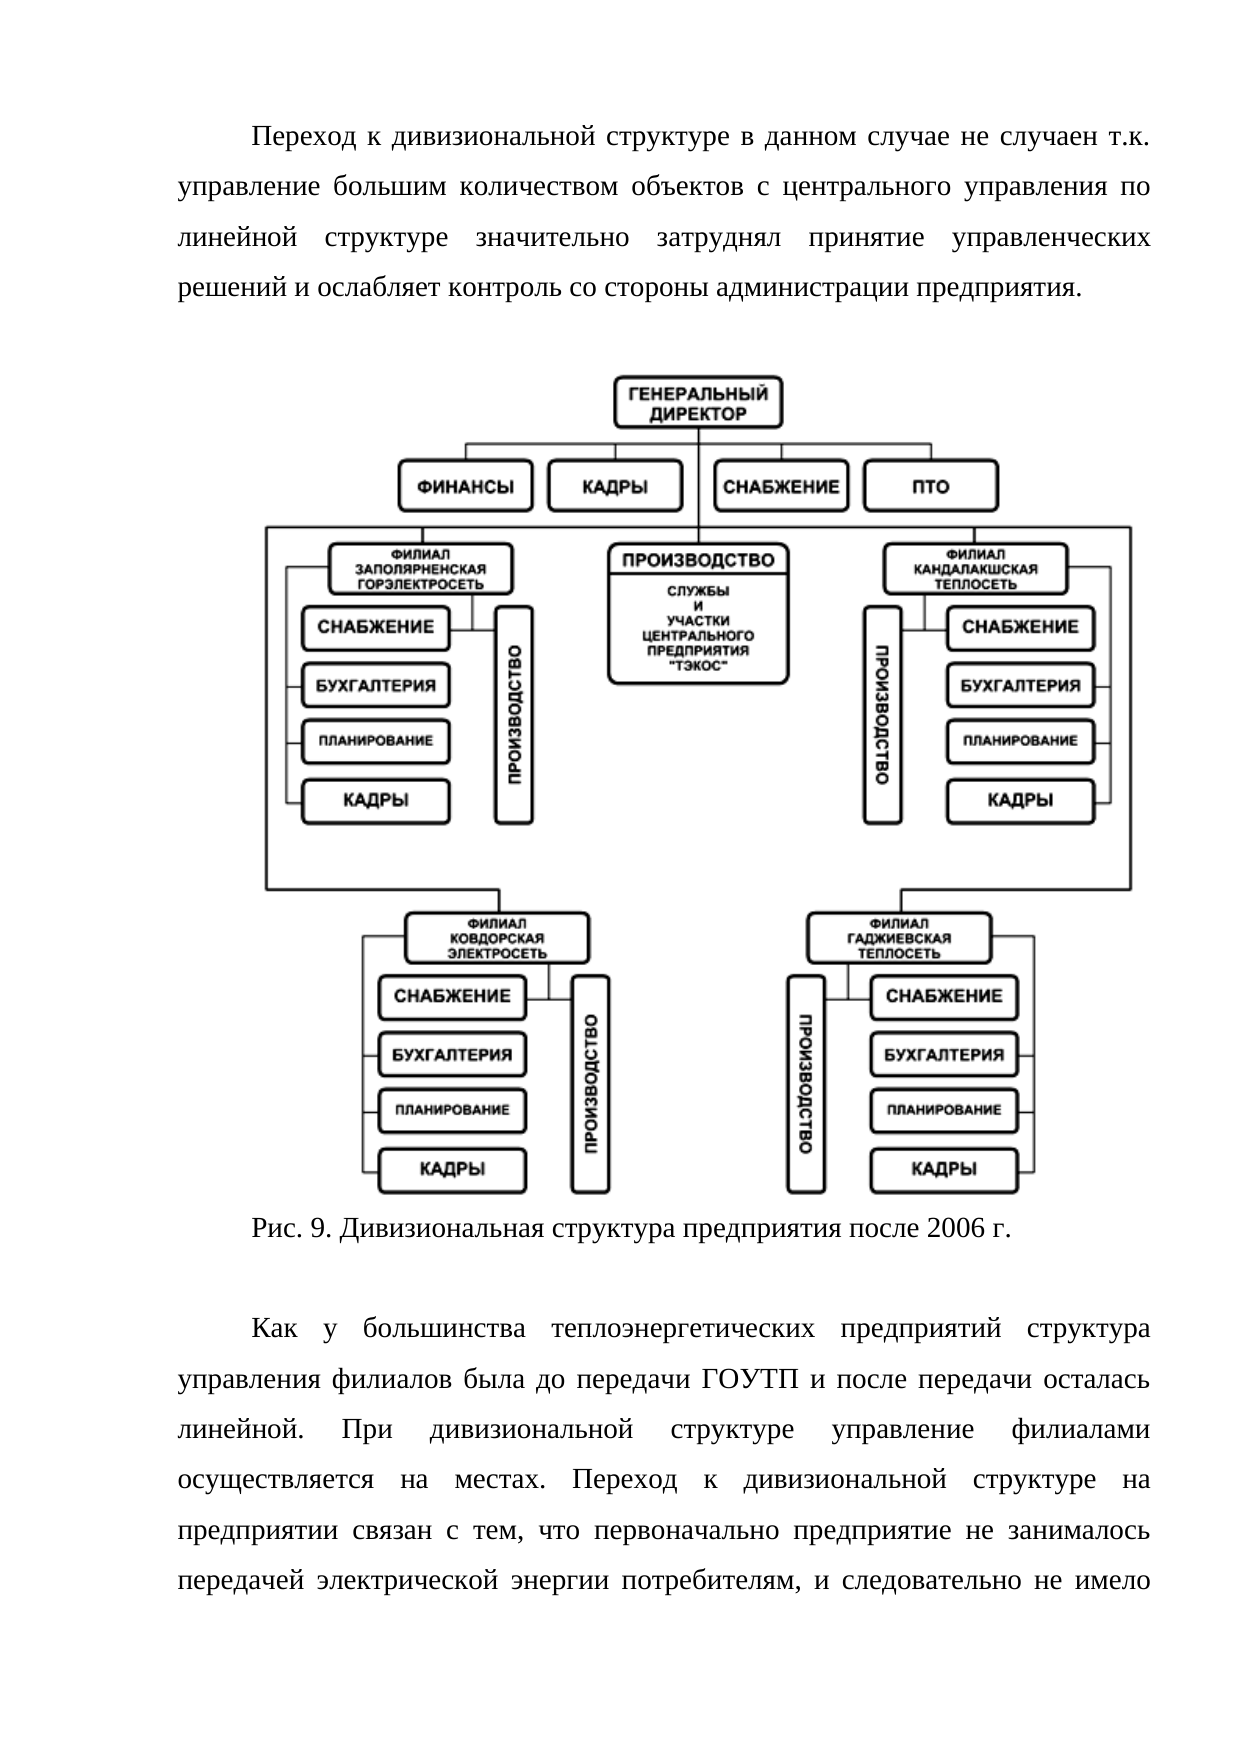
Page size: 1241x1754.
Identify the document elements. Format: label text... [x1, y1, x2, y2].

text Рис. 9. Дивизиональная структура предприятия после . [177, 1210, 1152, 1243]
picture [251, 369, 1145, 1198]
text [177, 1311, 1152, 1596]
text Переход к дивизиональной структуре в данном случае не случаен т.к. управление большим количеством объектов с центрального управления по линейной структуре значительно затруднял принятие управленческих решений и ослабляет контроль со стороны администрации предприятия. [177, 118, 1152, 303]
